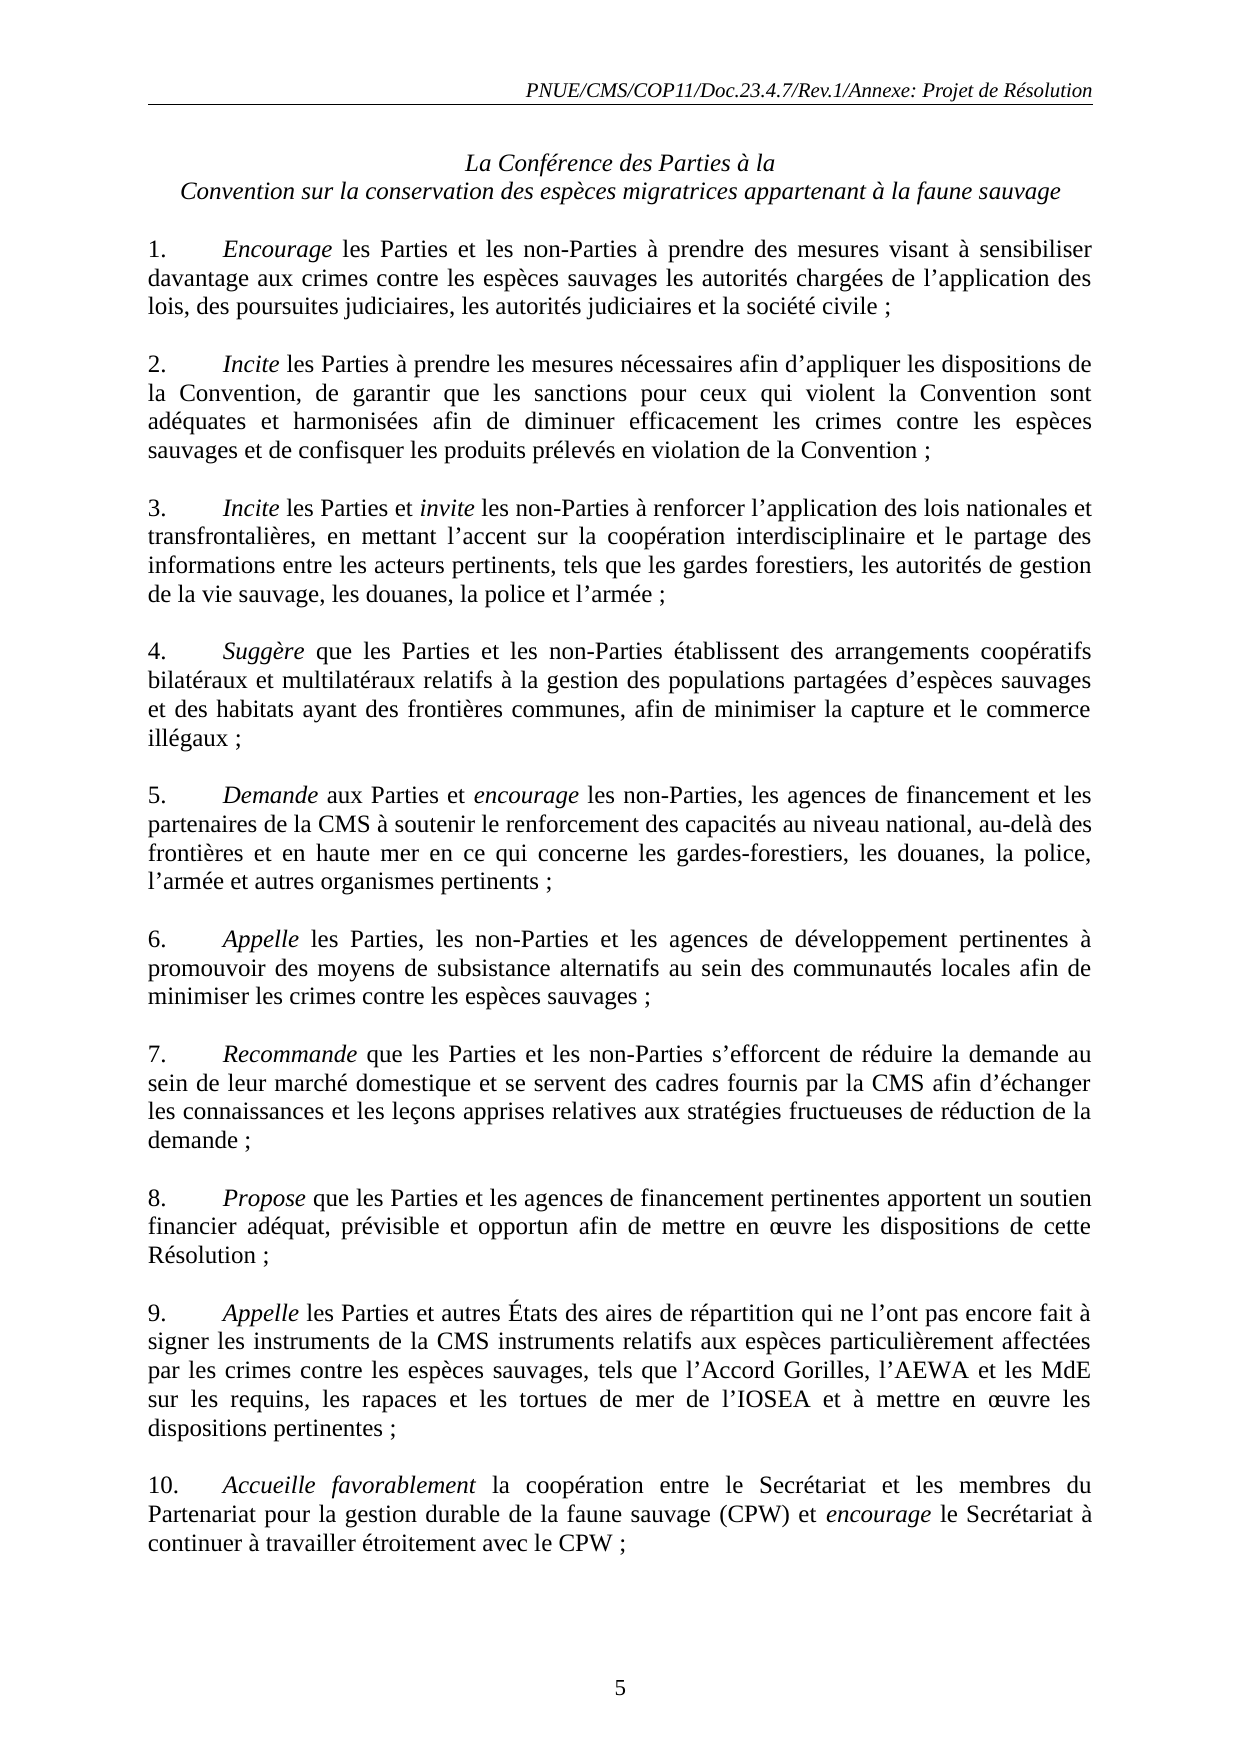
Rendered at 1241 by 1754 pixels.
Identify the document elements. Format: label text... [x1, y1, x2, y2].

list Incite les Parties à prendre les mesures nécessaires afin d’appliquer les dispositions de la Convention, de garantir que les sanctions pour ceux qui violent la Convention sont adéquates et harmonisées afin de diminuer efficacement les crimes contre les espèces sauvages et de confisquer les produits prélevés en violation de la Convention ; [148, 349, 1092, 464]
list Appelle les Parties, les non-Parties et les agences de développement pertinentes à promouvoir des moyens de subsistance alternatifs au sein des communautés locales afin de minimiser les crimes contre les espèces sauvages ; [148, 924, 1092, 1010]
list Accueille favorablement la coopération entre le Secrétariat et les membres du Partenariat pour la gestion durable de la faune sauvage (CPW) et encourage le Secrétariat à continuer à travailler étroitement avec le CPW ; [148, 1470, 1092, 1556]
list Suggère que les Parties et les non-Parties établissent des arrangements coopératifs bilatéraux et multilatéraux relatifs à la gestion des populations partagées d’espèces sauvages et des habitats ayant des frontières communes, afin de minimiser la capture et le commerce illégaux ; [148, 636, 1092, 751]
list Incite les Parties et invite les non-Parties à renforcer l’application des lois nationales et transfrontalières, en mettant l’accent sur la coopération interdisciplinaire et le partage des informations entre les acteurs pertinents, tels que les gardes forestiers, les autorités de gestion de la vie sauvage, les douanes, la police et l’armée ; [148, 493, 1092, 608]
text Convention sur la conservation des espèces migratrices appartenant à la faune sauvage [148, 176, 1092, 205]
text La Conférence des Parties à la [148, 148, 1092, 176]
list Propose que les Parties et les agences de financement pertinentes apportent un soutien financier adéquat, prévisible et opportun afin de mettre en œuvre les dispositions de cette Résolution ; [148, 1183, 1092, 1269]
list Demande aux Parties et encourage les non-Parties, les agences de financement et les partenaires de la CMS à soutenir le renforcement des capacités au niveau national, au-delà des frontières et en haute mer en ce qui concerne les gardes-forestiers, les douanes, la police, l’armée et autres organismes pertinents ; [148, 780, 1092, 895]
list Recommande que les Parties et les non-Parties s’efforcent de réduire la demande au sein de leur marché domestique et se servent des cadres fournis par la CMS afin d’échanger les connaissances et les leçons apprises relatives aux stratégies fructueuses de réduction de la demande ; [148, 1039, 1092, 1154]
list Appelle les Parties et autres États des aires de répartition qui ne l’ont pas encore fait à signer les instruments de la CMS instruments relatifs aux espèces particulièrement affectées par les crimes contre les espèces sauvages, tels que l’Accord Gorilles, l’AEWA et les MdE sur les requins, les rapaces et les tortues de mer de l’IOSEA et à mettre en œuvre les dispositions pertinentes ; [148, 1298, 1092, 1441]
list Encourage les Parties et les non-Parties à prendre des mesures visant à sensibiliser davantage aux crimes contre les espèces sauvages les autorités chargées de l’application des lois, des poursuites judiciaires, les autorités judiciaires et la société civile ; [148, 234, 1092, 320]
